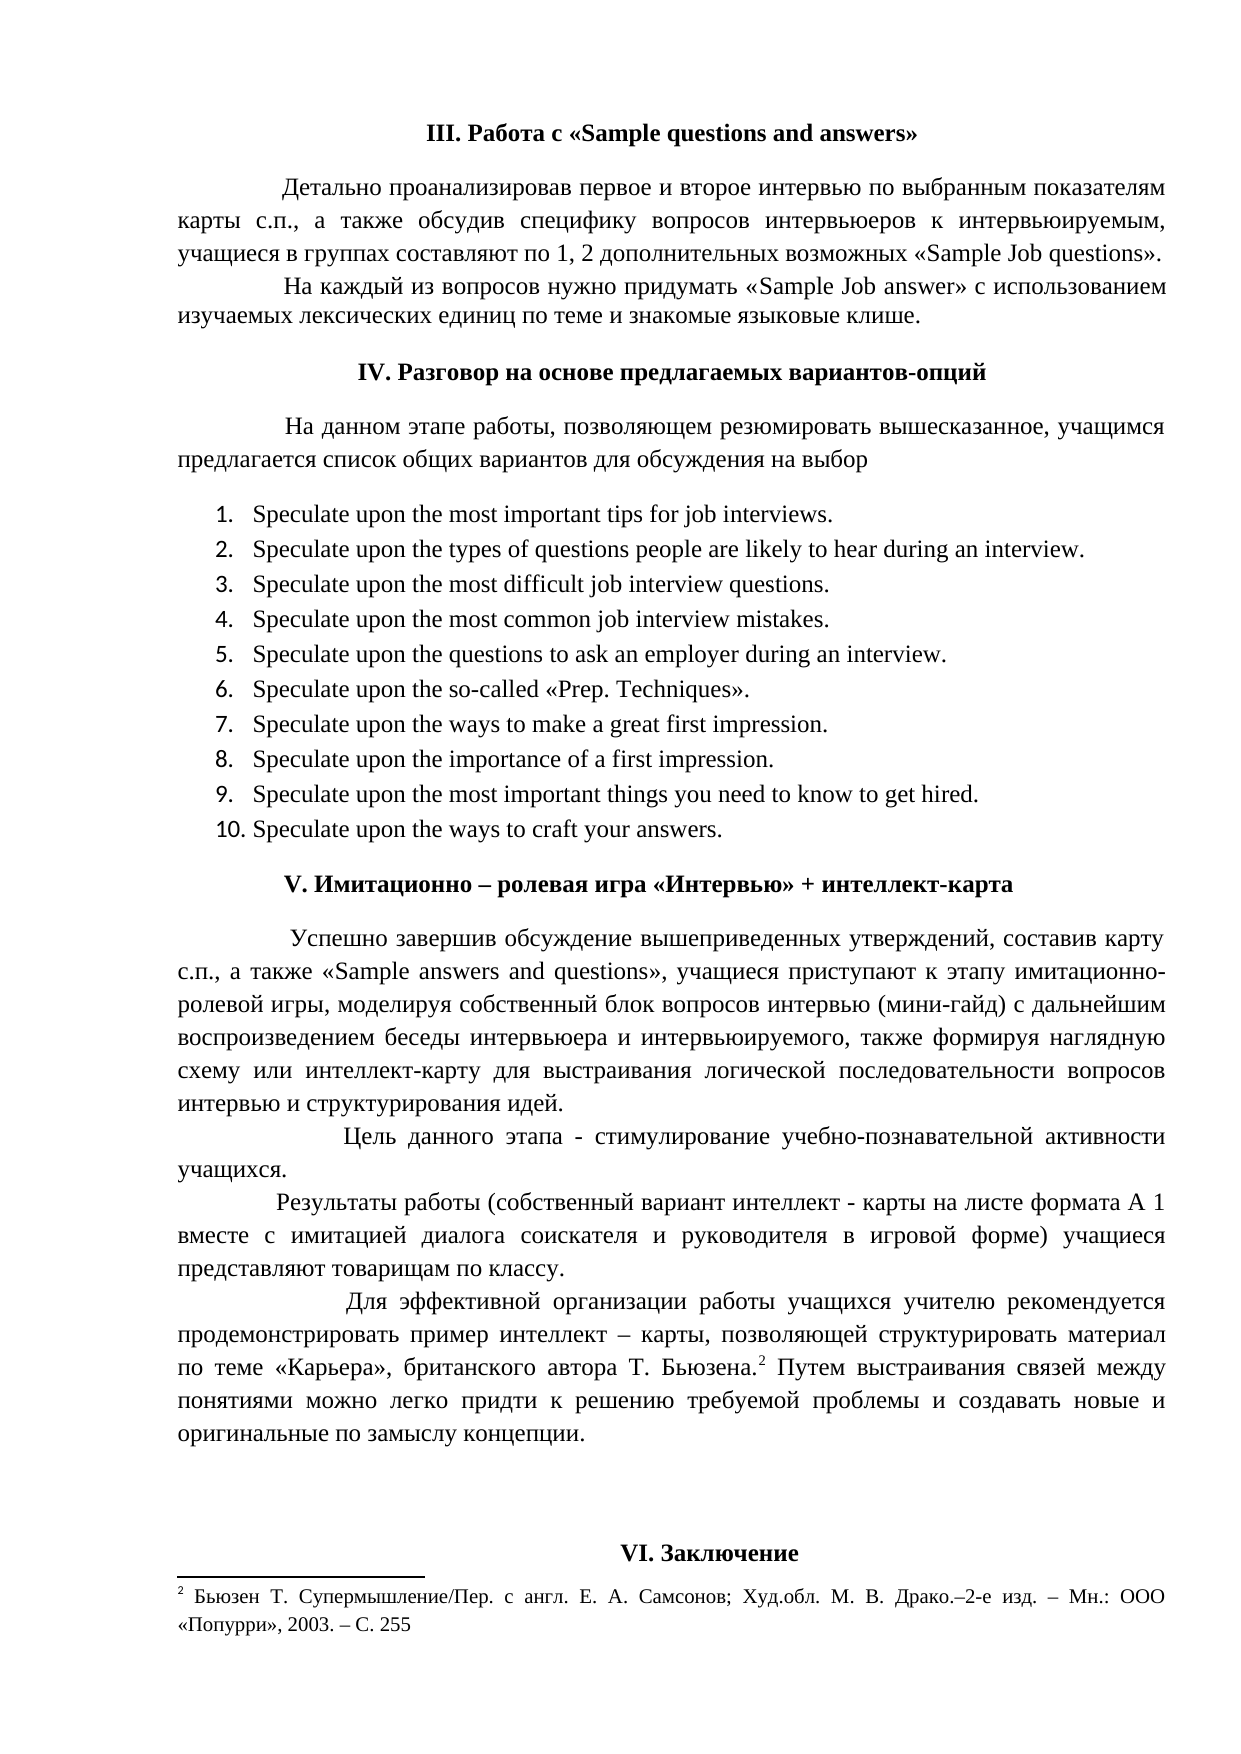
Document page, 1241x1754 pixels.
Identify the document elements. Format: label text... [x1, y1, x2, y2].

list Speculate upon the questions to ask an employer during an interview. [215, 638, 1167, 668]
text IV. Разговор на основе предлагаемых вариантов-опций [177, 357, 1167, 386]
list Speculate upon the most important tips for job interviews. [215, 498, 1167, 528]
list Speculate upon the importance of a first impression. [215, 743, 1167, 773]
text V. Имитационно – ролевая игра «Интервью» + интеллект-карта [215, 869, 1167, 898]
list Speculate upon the ways to make a great first impression. [215, 708, 1167, 738]
list Speculate upon the types of questions people are likely to hear during an interview. [215, 533, 1167, 563]
text Успешно завершив обсуждение вышеприведенных утверждений, составив карту с.п., а также «Sample answers and questions», учащиеся приступают к этапу имитационно-ролевой игры, моделируя собственный блок вопросов интервью (мини-гайд) с дальнейшим воспроизведением беседы интервьюера и интервьюируемого, также формируя наглядную схему или интеллект-карту для выстраивания логической последовательности вопросов интервью и структурирования идей. [177, 923, 1167, 1117]
list VI. Заключение [252, 1538, 1167, 1567]
list Speculate upon the most difficult job interview questions. [215, 568, 1167, 598]
list Speculate upon the most common job interview mistakes. [215, 603, 1167, 633]
list Speculate upon the so-called «Prep. Techniques». [215, 673, 1167, 703]
list Speculate upon the ways to craft your answers. [215, 813, 1167, 843]
list Speculate upon the most important things you need to know to get hired. [215, 778, 1167, 808]
text На данном этапе работы, позволяющем резюмировать вышесказанное, учащимся предлагается список общих вариантов для обсуждения на выбор [177, 411, 1167, 473]
text Цель данного этапа - стимулирование учебно-познавательной активности учащихся. [177, 1121, 1167, 1183]
text Для эффективной организации работы учащихся учителю рекомендуется продемонстрировать пример интеллект – карты, позволяющей структурировать материал по теме «Карьера», британского автора Т. Бьюзена. Путем выстраивания связей между понятиями можно легко придти к решению требуемой проблемы и создавать новые и оригинальные по замыслу концепции. [177, 1286, 1167, 1447]
text На каждый из вопросов нужно придумать «Sample Job answer» с использованием изучаемых лексических единиц по теме и знакомые языковые клише. [177, 271, 1167, 328]
text III. Работа с «Sample questions and answers» [177, 118, 1167, 147]
text Результаты работы (собственный вариант интеллект - карты на листе формата А 1 вместе с имитацией диалога соискателя и руководителя в игровой форме) учащиеся представляют товарищам по классу. [177, 1187, 1167, 1282]
text Детально проанализировав первое и второе интервью по выбранным показателям карты с.п., а также обсудив специфику вопросов интервьюеров к интервьюируемым, учащиеся в группах составляют по 1, 2 дополнительных возможных «Sample Job questions». [177, 172, 1167, 267]
